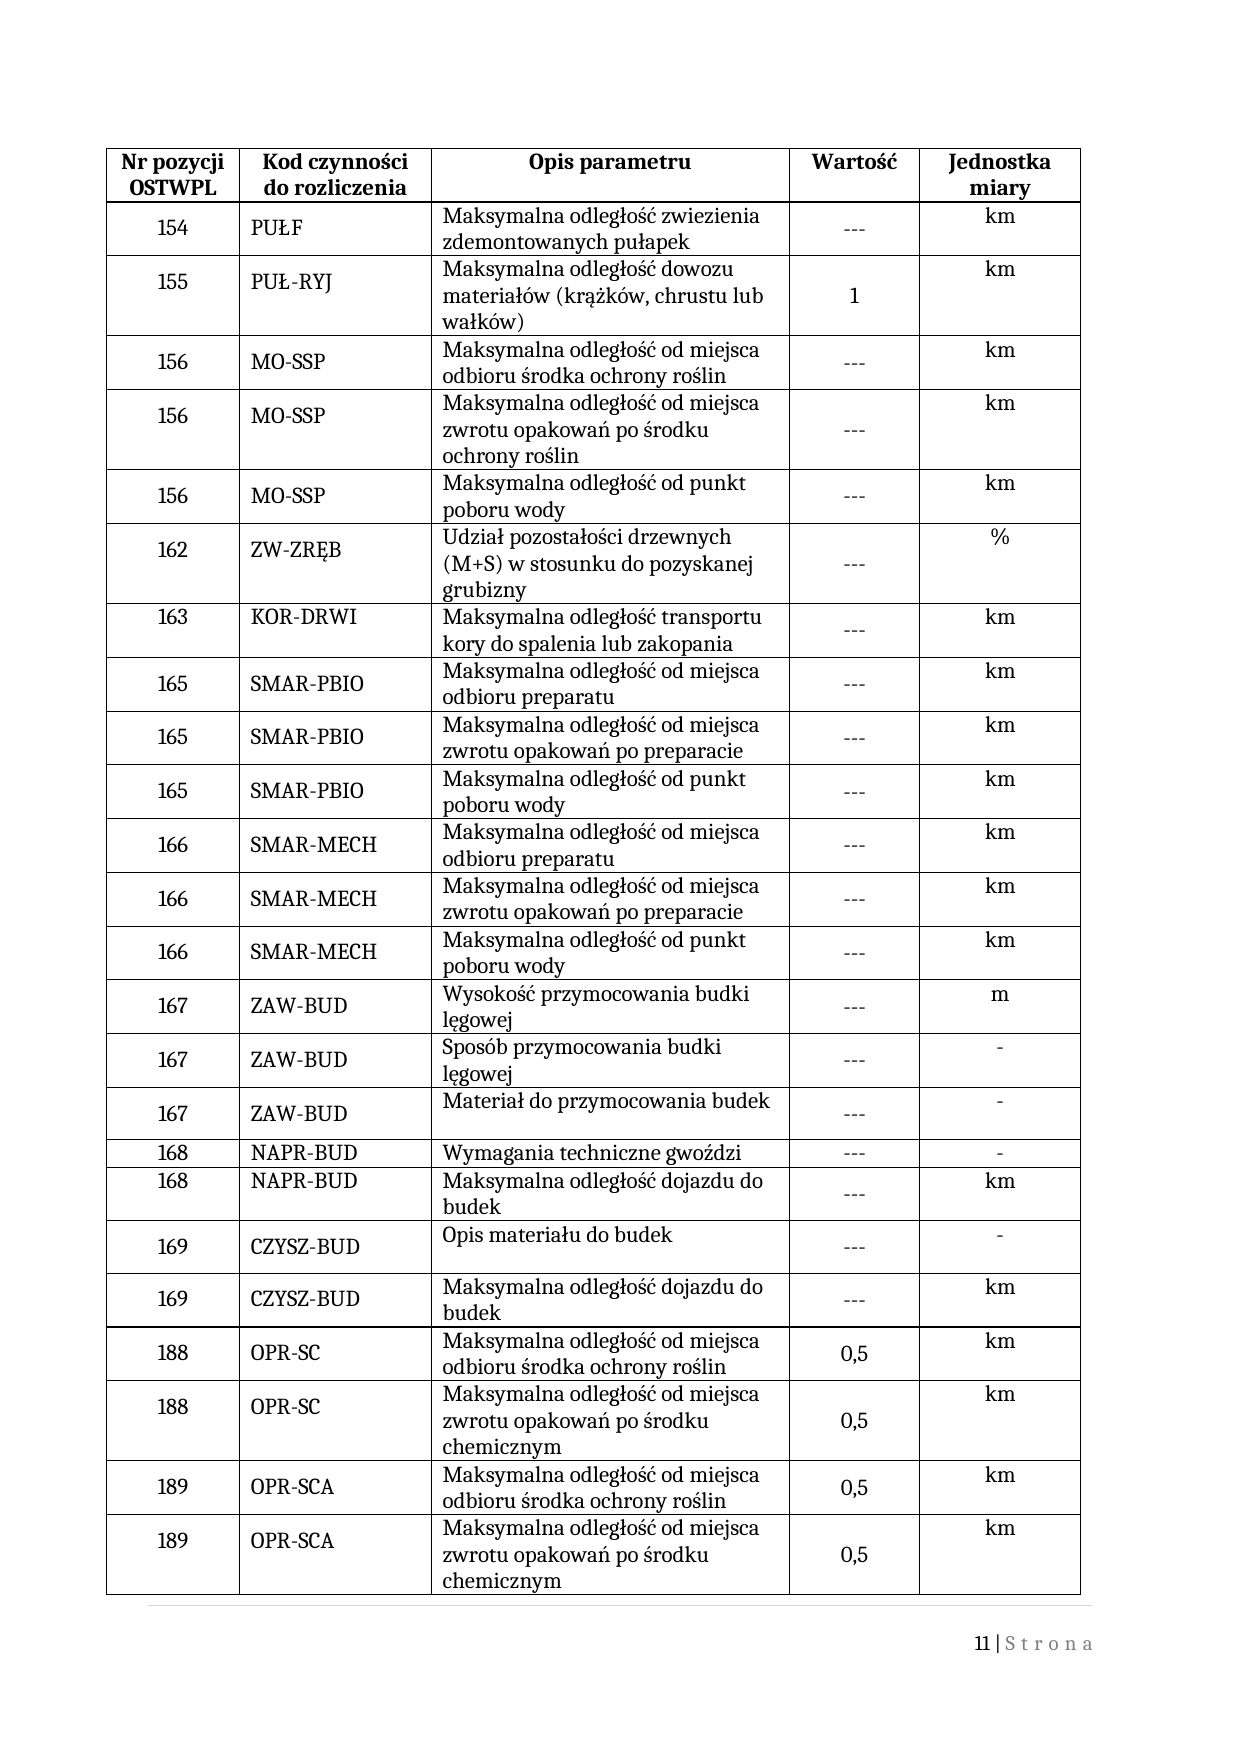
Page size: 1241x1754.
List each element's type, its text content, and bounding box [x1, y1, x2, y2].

table_cell Maksymalna odległość dowozu materiałów (krążków, chrustu lub wałków) [432, 256, 789, 335]
table_cell 162 [107, 524, 239, 603]
table_cell km [920, 1274, 1080, 1326]
table_cell 165 [107, 712, 239, 764]
table_cell 156 [107, 470, 239, 523]
table_cell Wymagania techniczne gwoździ [432, 1140, 789, 1167]
table_cell 154 [107, 203, 239, 255]
table_cell --- [790, 1168, 919, 1220]
table_cell CZYSZ-BUD [240, 1274, 431, 1326]
table_cell Maksymalna odległość od miejsca zwrotu opakowań po preparacie [432, 712, 789, 764]
table_cell km [920, 819, 1080, 872]
table_cell km [920, 1168, 1080, 1220]
table_cell km [920, 1461, 1080, 1514]
table_cell Sposób przymocowania budki lęgowej [432, 1034, 789, 1087]
table_header Wartość [790, 149, 919, 201]
table_cell 189 [107, 1515, 239, 1594]
table_cell SMAR-PBIO [240, 658, 431, 711]
table_cell Maksymalna odległość od punkt poboru wody [432, 470, 789, 523]
table_cell --- [790, 203, 919, 255]
table_cell --- [790, 604, 919, 657]
table_cell - [920, 1221, 1080, 1273]
table_cell --- [790, 1274, 919, 1326]
table_cell Maksymalna odległość od punkt poboru wody [432, 927, 789, 979]
table_cell Opis materiału do budek [432, 1221, 789, 1273]
table_cell km [920, 1515, 1080, 1594]
table_cell km [920, 604, 1080, 657]
table_header Nr pozycji OSTWPL [107, 149, 239, 201]
table_cell 0,5 [790, 1515, 919, 1594]
table_cell 188 [107, 1328, 239, 1380]
table_cell --- [790, 1034, 919, 1087]
table_cell --- [790, 765, 919, 818]
table_cell km [920, 470, 1080, 523]
table_cell - [920, 1088, 1080, 1139]
table_cell Maksymalna odległość od miejsca odbioru preparatu [432, 819, 789, 872]
table_cell --- [790, 390, 919, 469]
table_cell Maksymalna odległość od punkt poboru wody [432, 765, 789, 818]
table_cell --- [790, 927, 919, 979]
table_cell --- [790, 712, 919, 764]
table_cell Udział pozostałości drzewnych (M+S) w stosunku do pozyskanej grubizny [432, 524, 789, 603]
table_cell --- [790, 819, 919, 872]
table_cell SMAR-PBIO [240, 712, 431, 764]
table_cell 168 [107, 1168, 239, 1220]
table_cell 163 [107, 604, 239, 657]
table_cell 168 [107, 1140, 239, 1167]
table_cell OPR-SC [240, 1381, 431, 1460]
table_cell km [920, 873, 1080, 926]
table_cell --- [790, 658, 919, 711]
table_cell km [920, 256, 1080, 335]
table_header Jednostka miary [920, 149, 1080, 201]
table_cell --- [790, 873, 919, 926]
table_cell - [920, 1034, 1080, 1087]
table_cell OPR-SC [240, 1328, 431, 1380]
table_cell Maksymalna odległość od miejsca odbioru środka ochrony roślin [432, 336, 789, 389]
table_header Opis parametru [432, 149, 789, 201]
table_cell PUŁ-RYJ [240, 256, 431, 335]
table_cell 155 [107, 256, 239, 335]
table_cell CZYSZ-BUD [240, 1221, 431, 1273]
table_cell 165 [107, 765, 239, 818]
table_cell MO-SSP [240, 336, 431, 389]
table_cell ZW-ZRĘB [240, 524, 431, 603]
table_cell m [920, 980, 1080, 1033]
table_cell 167 [107, 1088, 239, 1139]
table_cell --- [790, 470, 919, 523]
table_cell Wysokość przymocowania budki lęgowej [432, 980, 789, 1033]
table_cell PUŁF [240, 203, 431, 255]
table_cell KOR-DRWI [240, 604, 431, 657]
table_cell 156 [107, 390, 239, 469]
table_cell ZAW-BUD [240, 980, 431, 1033]
table_cell SMAR-PBIO [240, 765, 431, 818]
table_cell --- [790, 980, 919, 1033]
table_cell 189 [107, 1461, 239, 1514]
table_cell 166 [107, 873, 239, 926]
table_cell 1 [790, 256, 919, 335]
table_cell 0,5 [790, 1328, 919, 1380]
table_header Kod czynności do rozliczenia [240, 149, 431, 201]
table_cell ZAW-BUD [240, 1034, 431, 1087]
table_cell --- [790, 1088, 919, 1139]
table_cell km [920, 1328, 1080, 1380]
table_cell 166 [107, 927, 239, 979]
table_cell km [920, 765, 1080, 818]
table_cell km [920, 390, 1080, 469]
table_cell --- [790, 1221, 919, 1273]
table_cell 167 [107, 980, 239, 1033]
table_cell Maksymalna odległość od miejsca odbioru preparatu [432, 658, 789, 711]
table_cell Maksymalna odległość od miejsca zwrotu opakowań po środku chemicznym [432, 1515, 789, 1594]
table_cell 0,5 [790, 1461, 919, 1514]
table_cell SMAR-MECH [240, 927, 431, 979]
table_cell Maksymalna odległość dojazdu do budek [432, 1168, 789, 1220]
table_cell % [920, 524, 1080, 603]
table_cell 167 [107, 1034, 239, 1087]
table_cell km [920, 1381, 1080, 1460]
table_cell Maksymalna odległość dojazdu do budek [432, 1274, 789, 1326]
table_cell km [920, 203, 1080, 255]
table_cell 165 [107, 658, 239, 711]
table_cell Maksymalna odległość zwiezienia zdemontowanych pułapek [432, 203, 789, 255]
table_cell 188 [107, 1381, 239, 1460]
table_cell km [920, 336, 1080, 389]
table_cell --- [790, 1140, 919, 1167]
table_cell OPR-SCA [240, 1515, 431, 1594]
table_cell Maksymalna odległość od miejsca zwrotu opakowań po środku ochrony roślin [432, 390, 789, 469]
table_cell --- [790, 336, 919, 389]
table_cell Materiał do przymocowania budek [432, 1088, 789, 1139]
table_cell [432, 1461, 789, 1514]
table_cell 169 [107, 1221, 239, 1273]
table_cell km [920, 658, 1080, 711]
table_cell --- [790, 524, 919, 603]
table_cell 156 [107, 336, 239, 389]
table_cell OPR-SCA [240, 1461, 431, 1514]
table_cell 166 [107, 819, 239, 872]
table_cell MO-SSP [240, 390, 431, 469]
table_cell 0,5 [790, 1381, 919, 1460]
table_cell MO-SSP [240, 470, 431, 523]
table_cell NAPR-BUD [240, 1168, 431, 1220]
table_cell - [920, 1140, 1080, 1167]
table_cell Maksymalna odległość od miejsca zwrotu opakowań po środku chemicznym [432, 1381, 789, 1460]
table_cell Maksymalna odległość od miejsca zwrotu opakowań po preparacie [432, 873, 789, 926]
table_cell Maksymalna odległość od miejsca odbioru środka ochrony roślin [432, 1328, 789, 1380]
table_cell km [920, 927, 1080, 979]
table_cell km [920, 712, 1080, 764]
table_cell SMAR-MECH [240, 873, 431, 926]
table_cell NAPR-BUD [240, 1140, 431, 1167]
table_cell SMAR-MECH [240, 819, 431, 872]
table_cell ZAW-BUD [240, 1088, 431, 1139]
table_cell 169 [107, 1274, 239, 1326]
table_cell Maksymalna odległość transportu kory do spalenia lub zakopania [432, 604, 789, 657]
